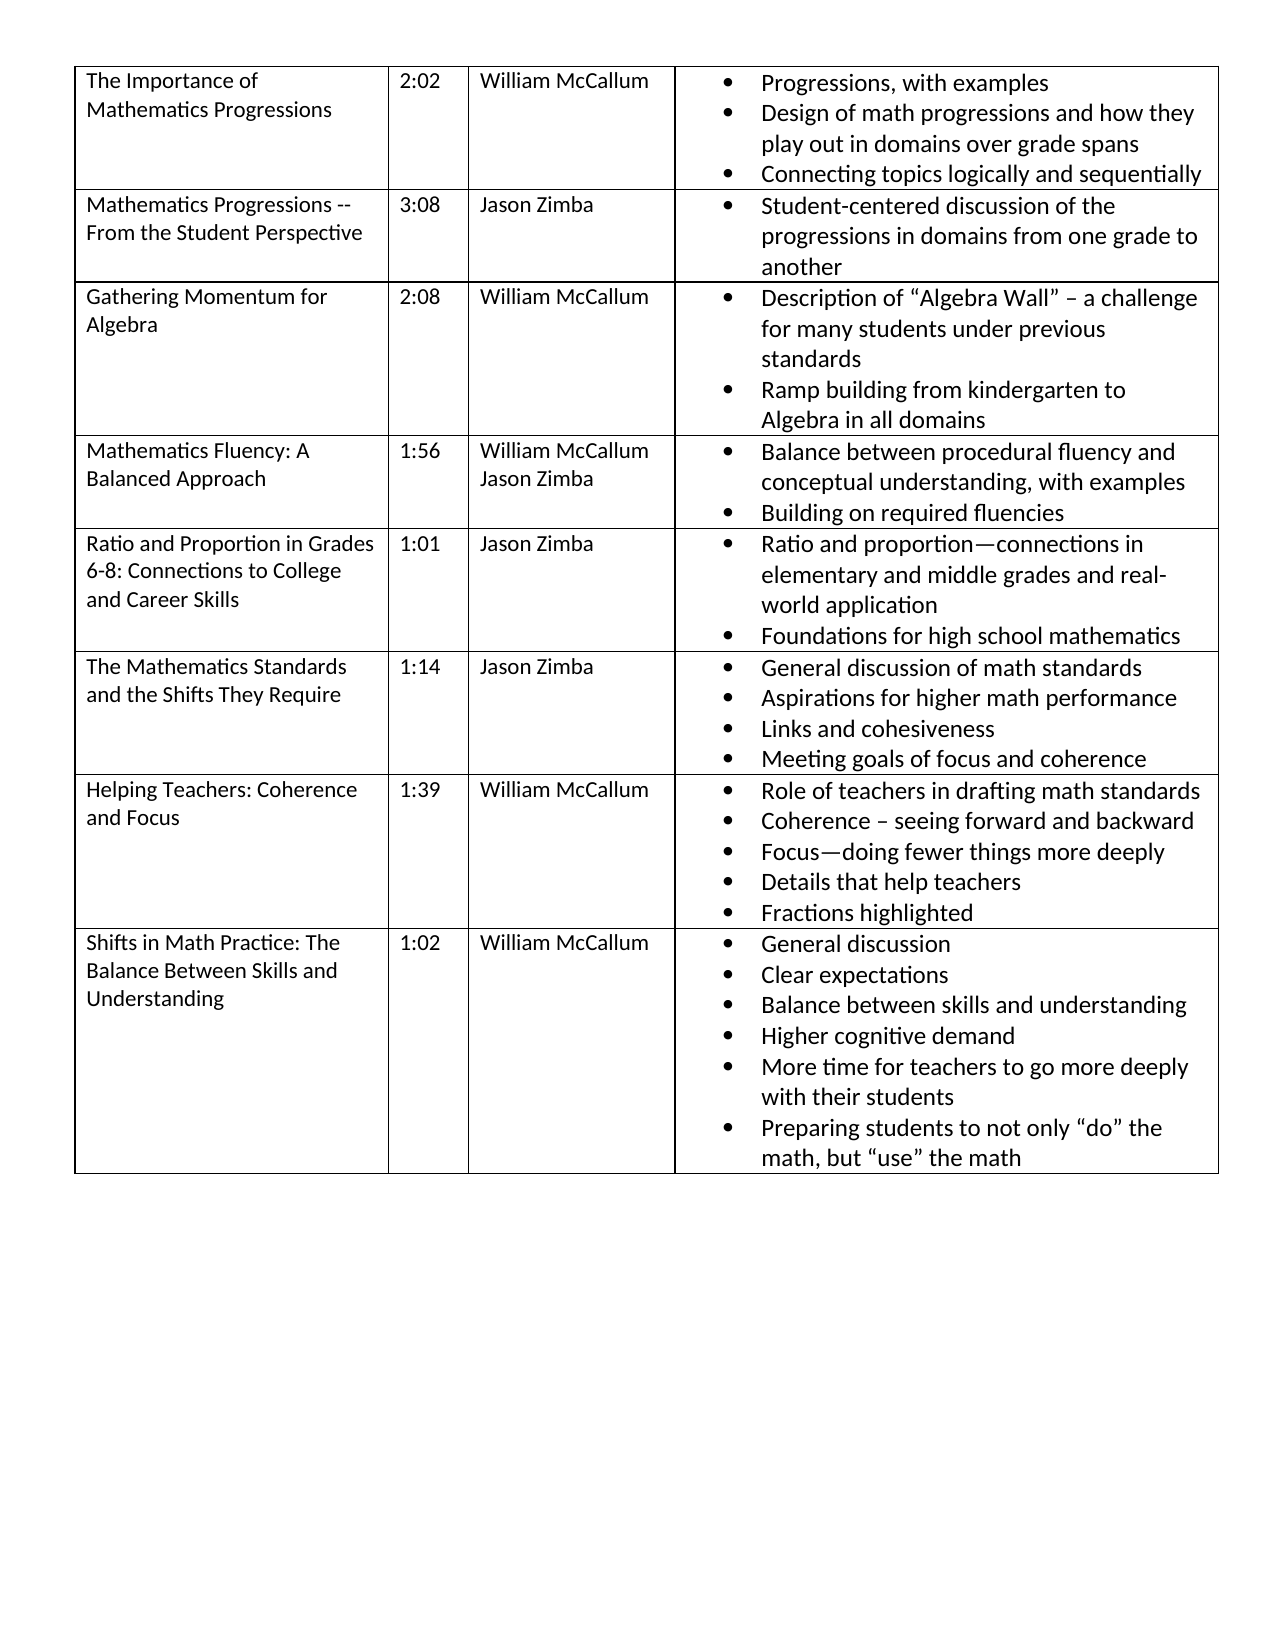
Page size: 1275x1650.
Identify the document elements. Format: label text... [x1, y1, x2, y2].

table_cell Balance between procedural fluency and conceptual understanding, with examples Building on required fluencies [676, 436, 1218, 528]
table_cell General discussion Clear expectations Balance between skills and understanding Higher cognitive demand More time for teachers to go more deeply with their students Preparing students to not only “do” the math, but “use” the math [676, 929, 1218, 1173]
table_cell Mathematics Progressions -- From the Student Perspective [76, 190, 388, 281]
table_cell Student-centered discussion of the progressions in domains from one grade to another [676, 190, 1218, 281]
table_cell General discussion of math standards Aspirations for higher math performance Links and cohesiveness Meeting goals of focus and coherence [676, 652, 1218, 774]
table_cell Ratio and proportion—connections in elementary and middle grades and real-world application Foundations for high school mathematics [676, 529, 1218, 651]
table_cell 1:56 [389, 436, 468, 528]
table_cell 1:39 [389, 775, 468, 927]
table_cell Gathering Momentum for Algebra [76, 283, 388, 435]
table_cell William McCallum [469, 283, 674, 435]
table_cell Helping Teachers: Coherence and Focus [76, 775, 388, 927]
table_cell Ratio and Proportion in Grades 6-8: Connections to College and Career Skills [76, 529, 388, 651]
table_cell Mathematics Fluency: A Balanced Approach [76, 436, 388, 528]
table_cell Shifts in Math Practice: The Balance Between Skills and Understanding [76, 929, 388, 1173]
table_cell The Mathematics Standards and the Shifts They Require [76, 652, 388, 774]
table_cell Description of “Algebra Wall” – a challenge for many students under previous standards Ramp building from kindergarten to Algebra in all domains [676, 283, 1218, 435]
table_header Progressions, with examples Design of math progressions and how they play out in domains over grade spans Connecting topics logically and sequentially [676, 67, 1218, 189]
table_cell William McCallum [469, 775, 674, 927]
table_cell Role of teachers in drafting math standards Coherence – seeing forward and backward Focus—doing fewer things more deeply Details that help teachers Fractions highlighted [676, 775, 1218, 927]
table_header 2:02 [389, 67, 468, 189]
table_cell Jason Zimba [469, 190, 674, 281]
table_header William McCallum [469, 67, 674, 189]
table_cell William McCallum [469, 929, 674, 1173]
table_cell 3:08 [389, 190, 468, 281]
table_cell Jason Zimba [469, 529, 674, 651]
table_cell 1:01 [389, 529, 468, 651]
table_cell William McCallum Jason Zimba [469, 436, 674, 528]
table_cell 1:14 [389, 652, 468, 774]
table_cell Jason Zimba [469, 652, 674, 774]
table_cell 1:02 [389, 929, 468, 1173]
table_header The Importance of Mathematics Progressions [76, 67, 388, 189]
table_cell 2:08 [389, 283, 468, 435]
